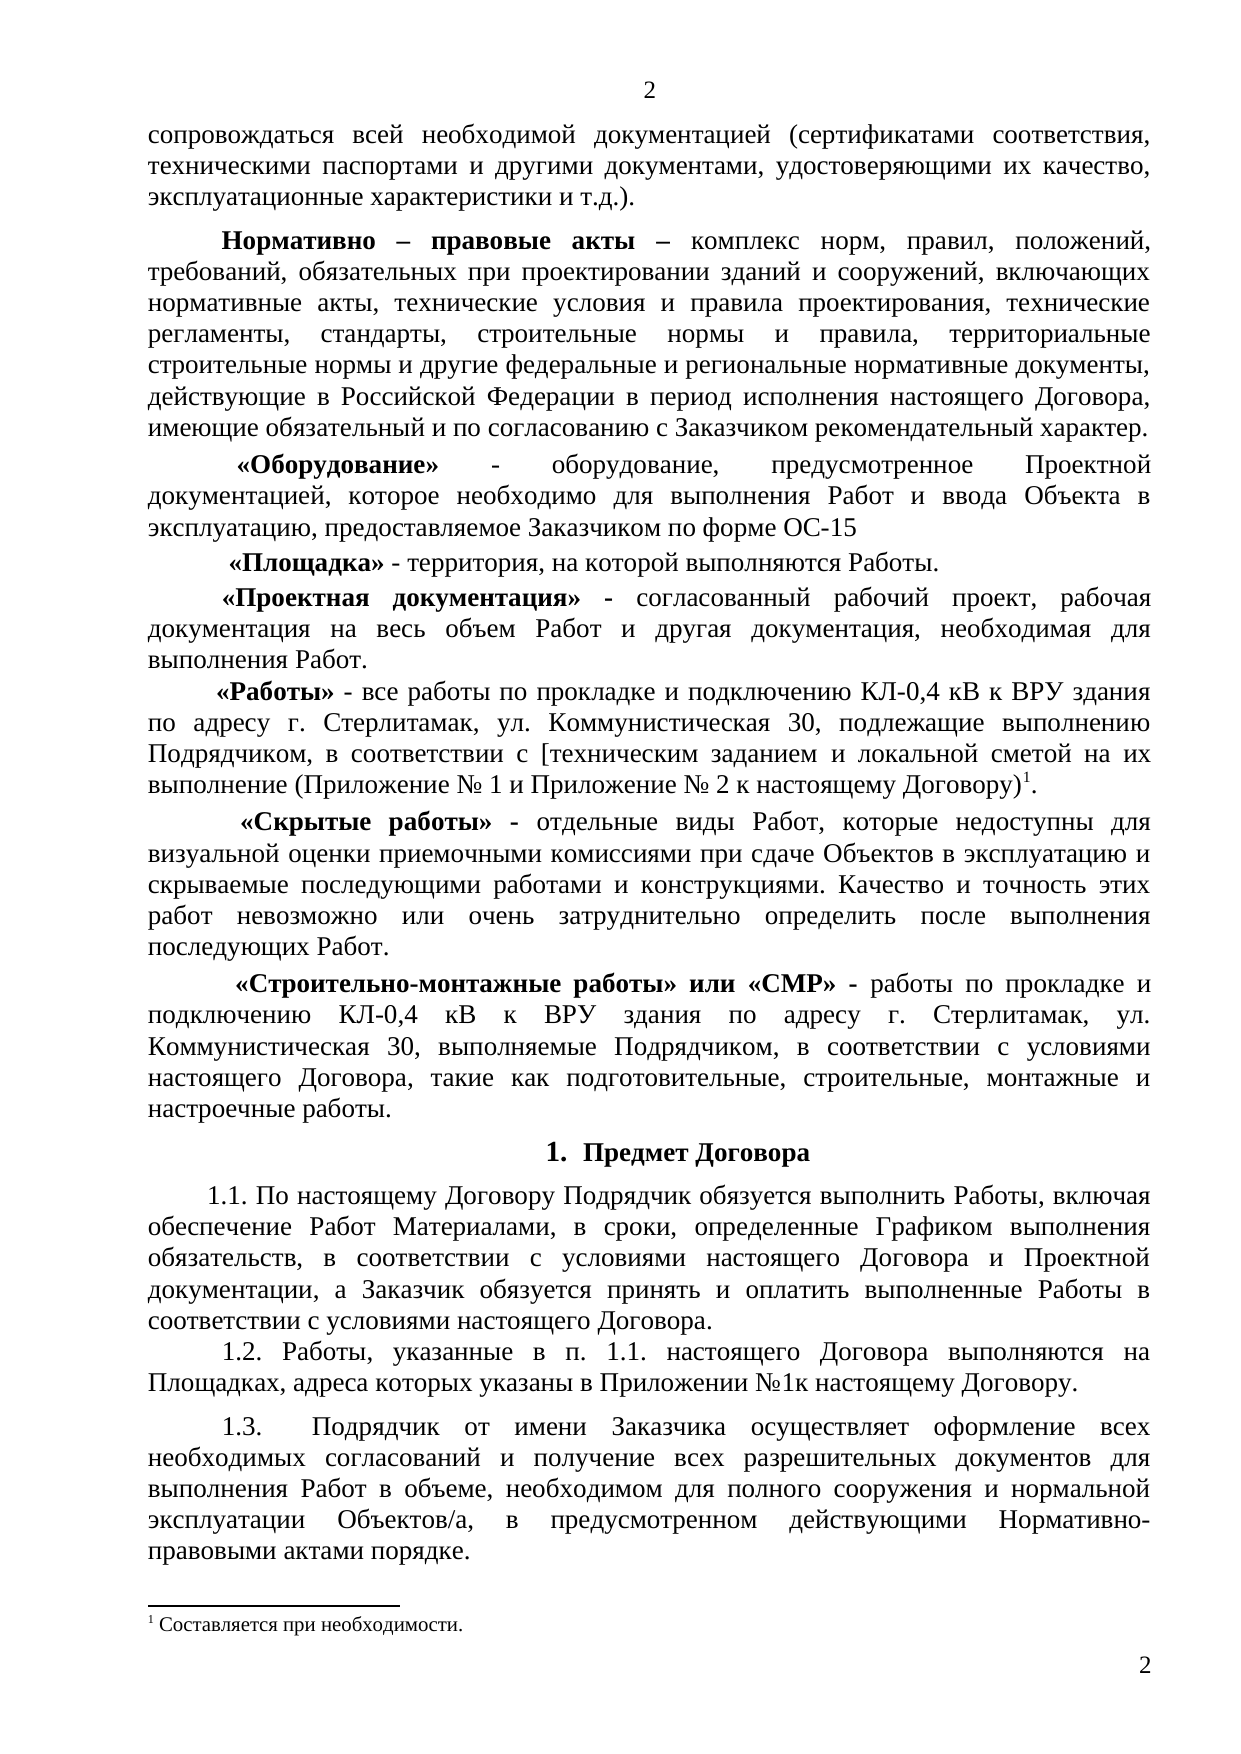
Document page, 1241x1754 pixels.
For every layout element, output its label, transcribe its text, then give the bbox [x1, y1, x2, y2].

list Предмет Договора [204, 1134, 1152, 1168]
text «Площадка» - территория, на которой выполняются Работы. [148, 546, 1152, 577]
text «Скрытые работы» - отдельные виды Работ, которые недоступны для визуальной оценки приемочными комиссиями при сдаче Объектов в эксплуатацию и скрываемые последующими работами и конструкциями. Качество и точность этих работ невозможно или очень затруднительно определить после выполнения последующих Работ. [148, 806, 1152, 961]
text «Работы» - все работы по прокладке и подключению КЛ-0,4 кВ к ВРУ здания по адресу г. Стерлитамак, ул. Коммунистическая 30, подлежащие выполнению Подрядчиком, в соответствии с [техническим заданием и локальной сметой на их выполнение (Приложение № 1 и Приложение № 2 к настоящему Договору). [148, 675, 1152, 799]
text 1.2. Работы, указанные в п. 1.1. настоящего Договора выполняются на Площадках, адреса которых указаны в Приложении №1к настоящему Договору. [148, 1335, 1152, 1397]
text 1.1. По настоящему Договору Подрядчик обязуется выполнить Работы, включая обеспечение Работ Материалами, в сроки, определенные Графиком выполнения обязательств, в соответствии с условиями настоящего Договора и Проектной документации, а Заказчик обязуется принять и оплатить выполненные Работы в соответствии с условиями настоящего Договора. [148, 1179, 1152, 1335]
text 1.3. Подрядчик от имени Заказчика осуществляет оформление всех необходимых согласований и получение всех разрешительных документов для выполнения Работ в объеме, необходимом для полного сооружения и нормальной эксплуатации Объектов/а, в предусмотренном действующими Нормативно-правовыми актами порядке. [148, 1410, 1152, 1566]
text «Оборудование» - оборудование, предусмотренное Проектной документацией, которое необходимо для выполнения Работ и ввода Объекта в эксплуатацию, предоставляемое Заказчиком по форме ОС-15 [148, 448, 1152, 542]
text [148, 118, 1152, 212]
text «Проектная документация» - согласованный рабочий проект, рабочая документация на весь объем Работ и другая документация, необходимая для выполнения Работ. [148, 581, 1152, 675]
text Нормативно – правовые акты – комплекс норм, правил, положений, требований, обязательных при проектировании зданий и сооружений, включающих нормативные акты, технические условия и правила проектирования, технические регламенты, стандарты, строительные нормы и правила, территориальные строительные нормы и другие федеральные и региональные нормативные документы, действующие в Российской Федерации в период исполнения настоящего Договора, имеющие обязательный и по согласованию с Заказчиком рекомендательный характер. [148, 224, 1152, 442]
text «Строительно-монтажные работы» или «СМР» - работы по прокладке и подключению КЛ-0,4 кВ к ВРУ здания по адресу г. Стерлитамак, ул. Коммунистическая 30, выполняемые Подрядчиком, в соответствии с условиями настоящего Договора, такие как подготовительные, строительные, монтажные и настроечные работы. [148, 967, 1152, 1123]
